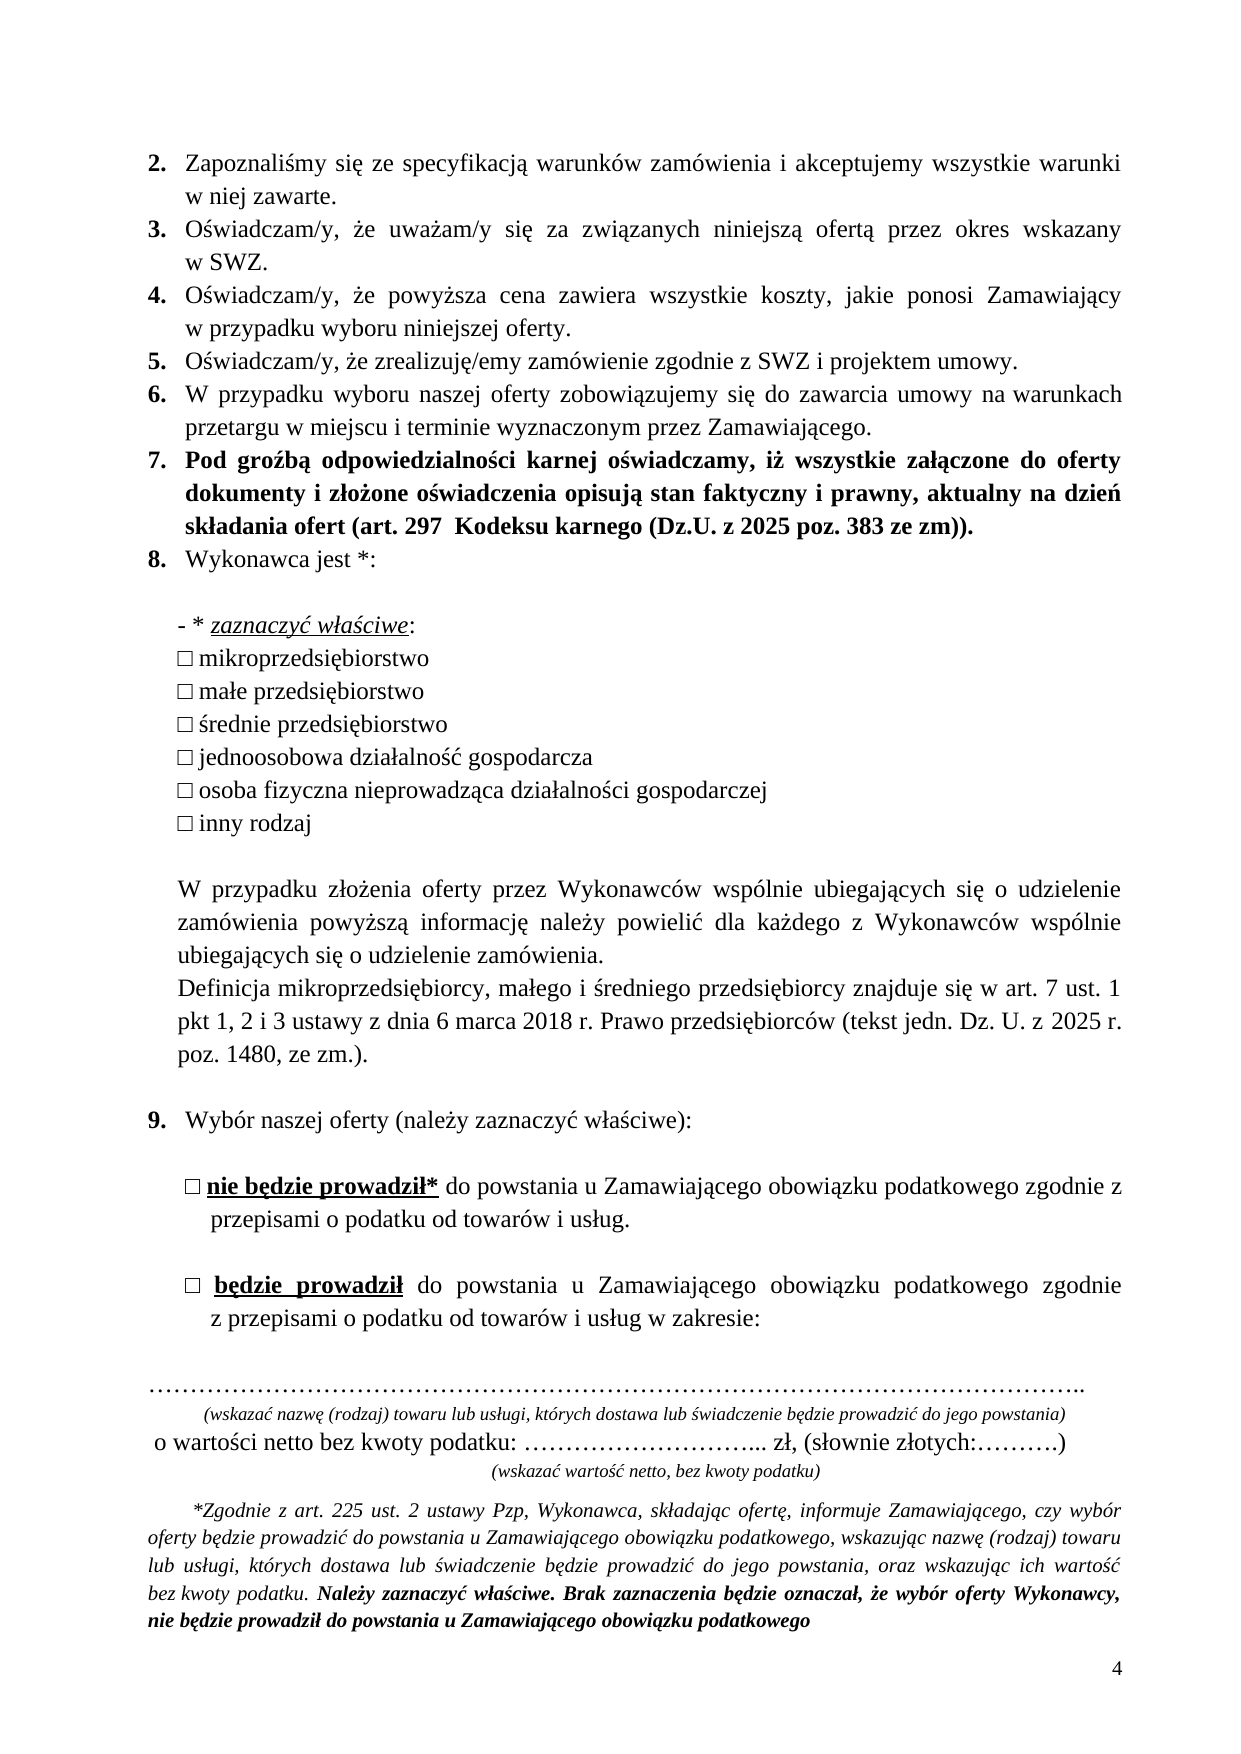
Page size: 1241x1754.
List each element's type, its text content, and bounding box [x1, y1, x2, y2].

list Oświadczam/y, że powyższa cena zawiera wszystkie koszty, jakie ponosi Zamawiający w przypadku wyboru niniejszej oferty. [148, 280, 1122, 342]
text W przypadku złożenia oferty przez Wykonawców wspólnie ubiegających się o udzielenie zamówienia powyższą informację należy powielić dla każdego z Wykonawców wspólnie ubiegających się o udzielenie zamówienia. [177, 874, 1122, 969]
list Pod groźbą odpowiedzialności karnej oświadczamy, iż wszystkie załączone do oferty dokumenty i złożone oświadczenia opisują stan faktyczny i prawny, aktualny na dzień składania ofert (art. 297 Kodeksu karnego (Dz.U. z 2025 poz. 383 ze zm)). [148, 445, 1122, 540]
text *Zgodnie z art. 225 ust. 2 ustawy Pzp, Wykonawca, składając ofertę, informuje Zamawiającego, czy wybór oferty będzie prowadzić do powstania u Zamawiającego obowiązku podatkowego, wskazując nazwę (rodzaj) towaru lub usługi, których dostawa lub świadczenie będzie prowadzić do jego powstania, oraz wskazując ich wartość bez kwoty podatku. Należy zaznaczyć właściwe. Brak zaznaczenia będzie oznaczał, że wybór oferty Wykonawcy, nie będzie prowadził do powstania u Zamawiającego obowiązku podatkowego [148, 1498, 1122, 1632]
text o wartości netto bez kwoty podatku: ………………………... zł, (słownie złotych:……….) [148, 1427, 1122, 1456]
list Oświadczam/y, że uważam/y się za związanych niniejszą ofertą przez okres wskazany w SWZ. [148, 214, 1122, 276]
list Oświadczam/y, że zrealizuję/emy zamówienie zgodnie z SWZ i projektem umowy. [148, 346, 1122, 374]
list W przypadku wyboru naszej oferty zobowiązujemy się do zawarcia umowy na warunkach przetargu w miejscu i terminie wyznaczonym przez Zamawiającego. [148, 379, 1122, 441]
text □ jednoosobowa działalność gospodarcza [177, 742, 1122, 771]
text □ mikroprzedsiębiorstwo [177, 643, 1122, 672]
text - * zaznaczyć właściwe: [177, 610, 1122, 639]
text □ nie będzie prowadził* do powstania u Zamawiającego obowiązku podatkowego zgodnie z przepisami o podatku od towarów i usług. [185, 1171, 1122, 1233]
list Zapoznaliśmy się ze specyfikacją warunków zamówienia i akceptujemy wszystkie warunki w niej zawarte. [148, 148, 1122, 209]
text □ małe przedsiębiorstwo [177, 676, 1122, 705]
text (wskazać nazwę (rodzaj) towaru lub usługi, których dostawa lub świadczenie będzie prowadzić do jego powstania) [148, 1402, 1122, 1424]
text (wskazać wartość netto, bez kwoty podatku) [148, 1460, 1122, 1482]
text □ będzie prowadził do powstania u Zamawiającego obowiązku podatkowego zgodnie z przepisami o podatku od towarów i usług w zakresie: [185, 1270, 1122, 1332]
text □ średnie przedsiębiorstwo [177, 709, 1122, 738]
text Definicja mikroprzedsiębiorcy, małego i średniego przedsiębiorcy znajduje się w art. 7 ust. 1 pkt 1, 2 i 3 ustawy z dnia 6 marca 2018 r. Prawo przedsiębiorców (tekst jedn. Dz. U. z 2025 r. poz. 1480, ze zm.). [177, 973, 1122, 1068]
text □ inny rodzaj [177, 808, 1122, 837]
list Wybór naszej oferty (należy zaznaczyć właściwe): [148, 1105, 1122, 1134]
text ………………………………………………………………………………………………….. [148, 1369, 1122, 1398]
list Wykonawca jest *: [148, 544, 1122, 573]
text □ osoba fizyczna nieprowadząca działalności gospodarczej [177, 775, 1122, 804]
